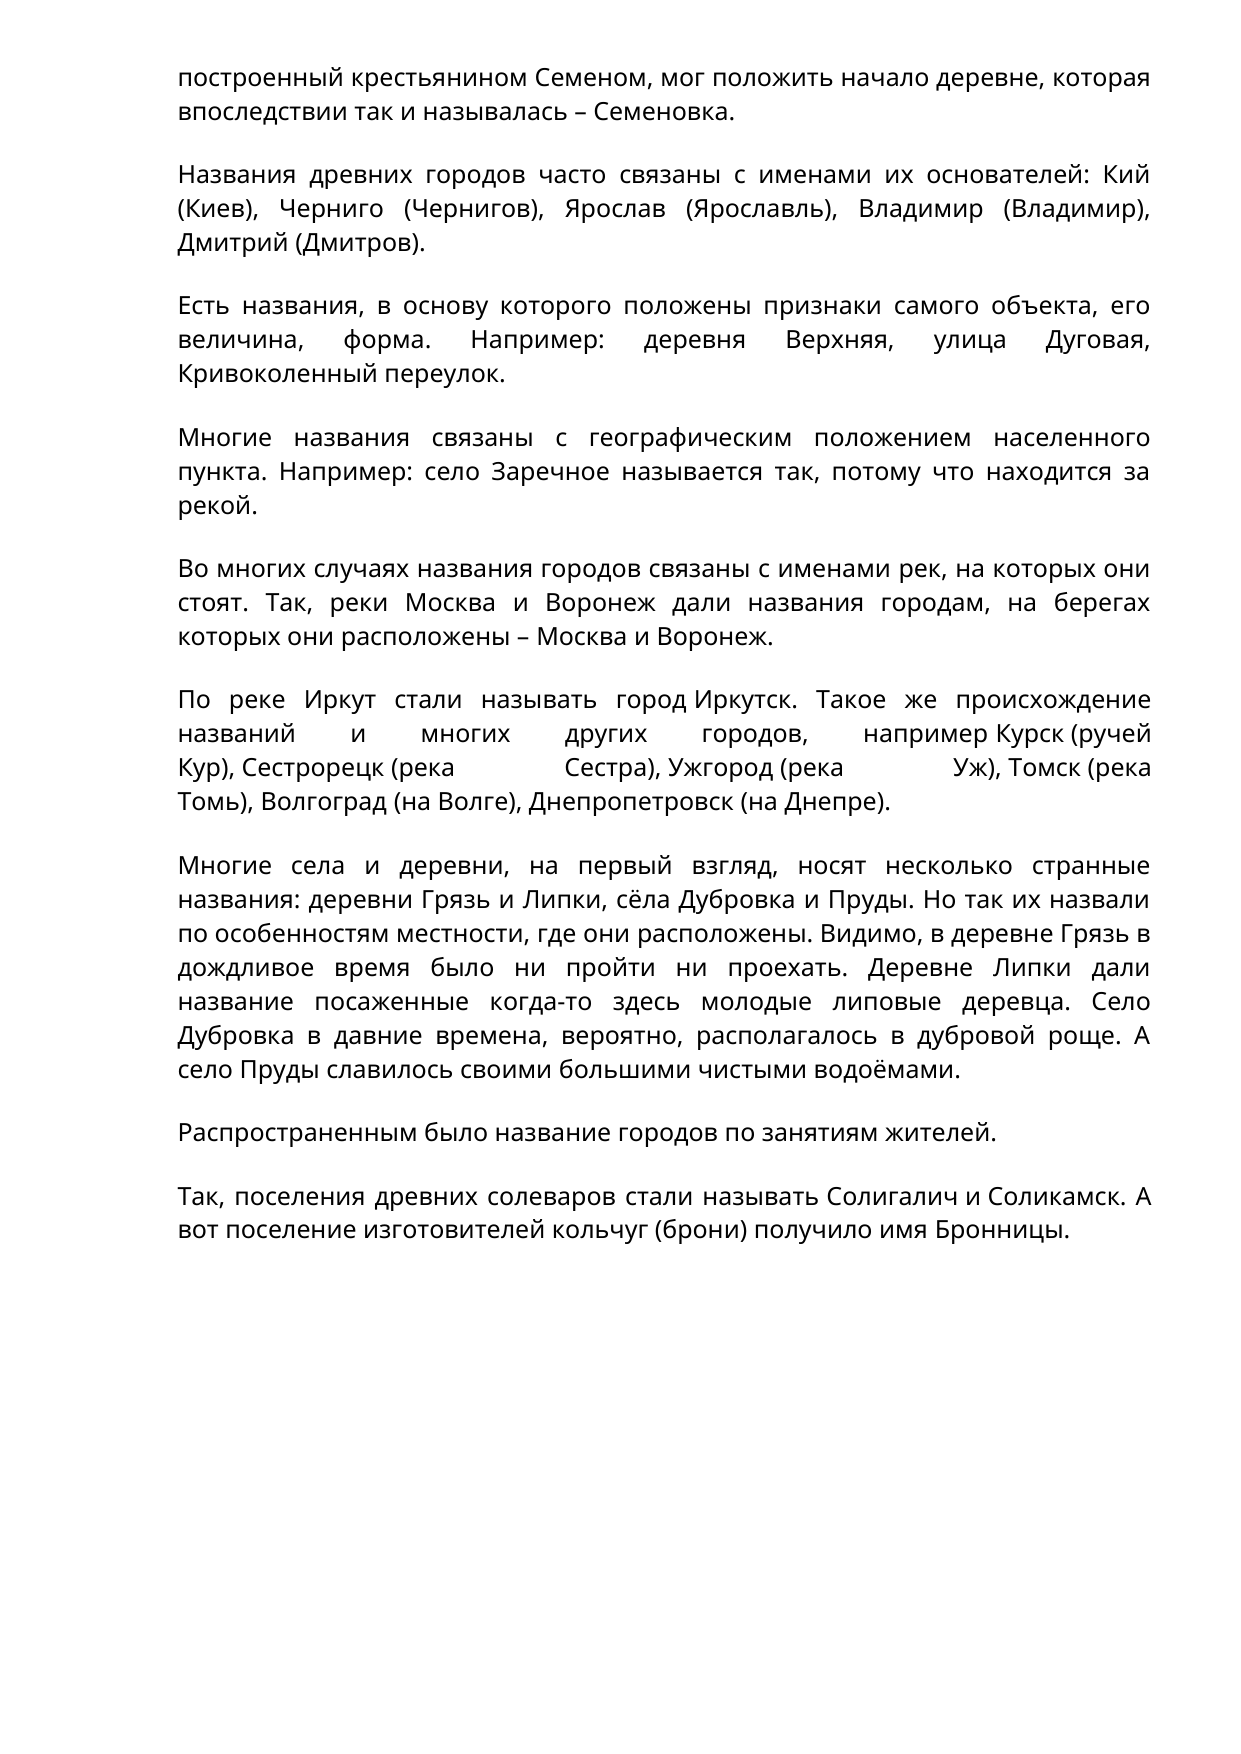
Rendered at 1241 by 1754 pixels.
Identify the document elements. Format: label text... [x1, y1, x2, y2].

text Многие села и деревни, на первый взгляд, носят несколько странные названия: деревни Грязь и Липки, сёла Дубровка и Пруды. Но так их назвали по особенностям местности, где они расположены. Видимо, в деревне Грязь в дождливое время было ни пройти ни проехать. Деревне Липки дали название посаженные когда-то здесь молодые липовые деревца. Село Дубровка в давние времена, вероятно, располагалось в дубровой роще. А село Пруды славилось своими большими чистыми водоёмами. [177, 847, 1152, 1086]
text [177, 59, 1152, 127]
text Во многих случаях названия городов связаны с именами рек, на которых они стоят. Так, реки Москва и Воронеж дали названия городам, на берегах которых они расположены – Москва и Воронеж. [177, 551, 1152, 653]
text По реке Иркут стали называть город Иркутск. Такое же происхождение названий и многих других городов, например Курск (ручей Кур), Сестрорецк (река Сестра), Ужгород (река Уж), Томск (река Томь), Волгоград (на Волге), Днепропетровск (на Днепре). [177, 682, 1152, 818]
text Так, поселения древних солеваров стали называть Солигалич и Соликамск. А вот поселение изготовителей кольчуг (брони) получило имя Бронницы. [177, 1178, 1152, 1246]
text Распространенным было название городов по занятиям жителей. [177, 1115, 1152, 1149]
text Названия древних городов часто связаны с именами их основателей: Кий (Киев), Черниго (Чернигов), Ярослав (Ярославль), Владимир (Владимир), Дмитрий (Дмитров). [177, 156, 1152, 259]
text Есть названия, в основу которого положены признаки самого объекта, его величина, форма. Например: деревня Верхняя, улица Дуговая, Кривоколенный переулок. [177, 288, 1152, 390]
text Многие названия связаны с географическим положением населенного пункта. Например: село Заречное называется так, потому что находится за рекой. [177, 419, 1152, 521]
